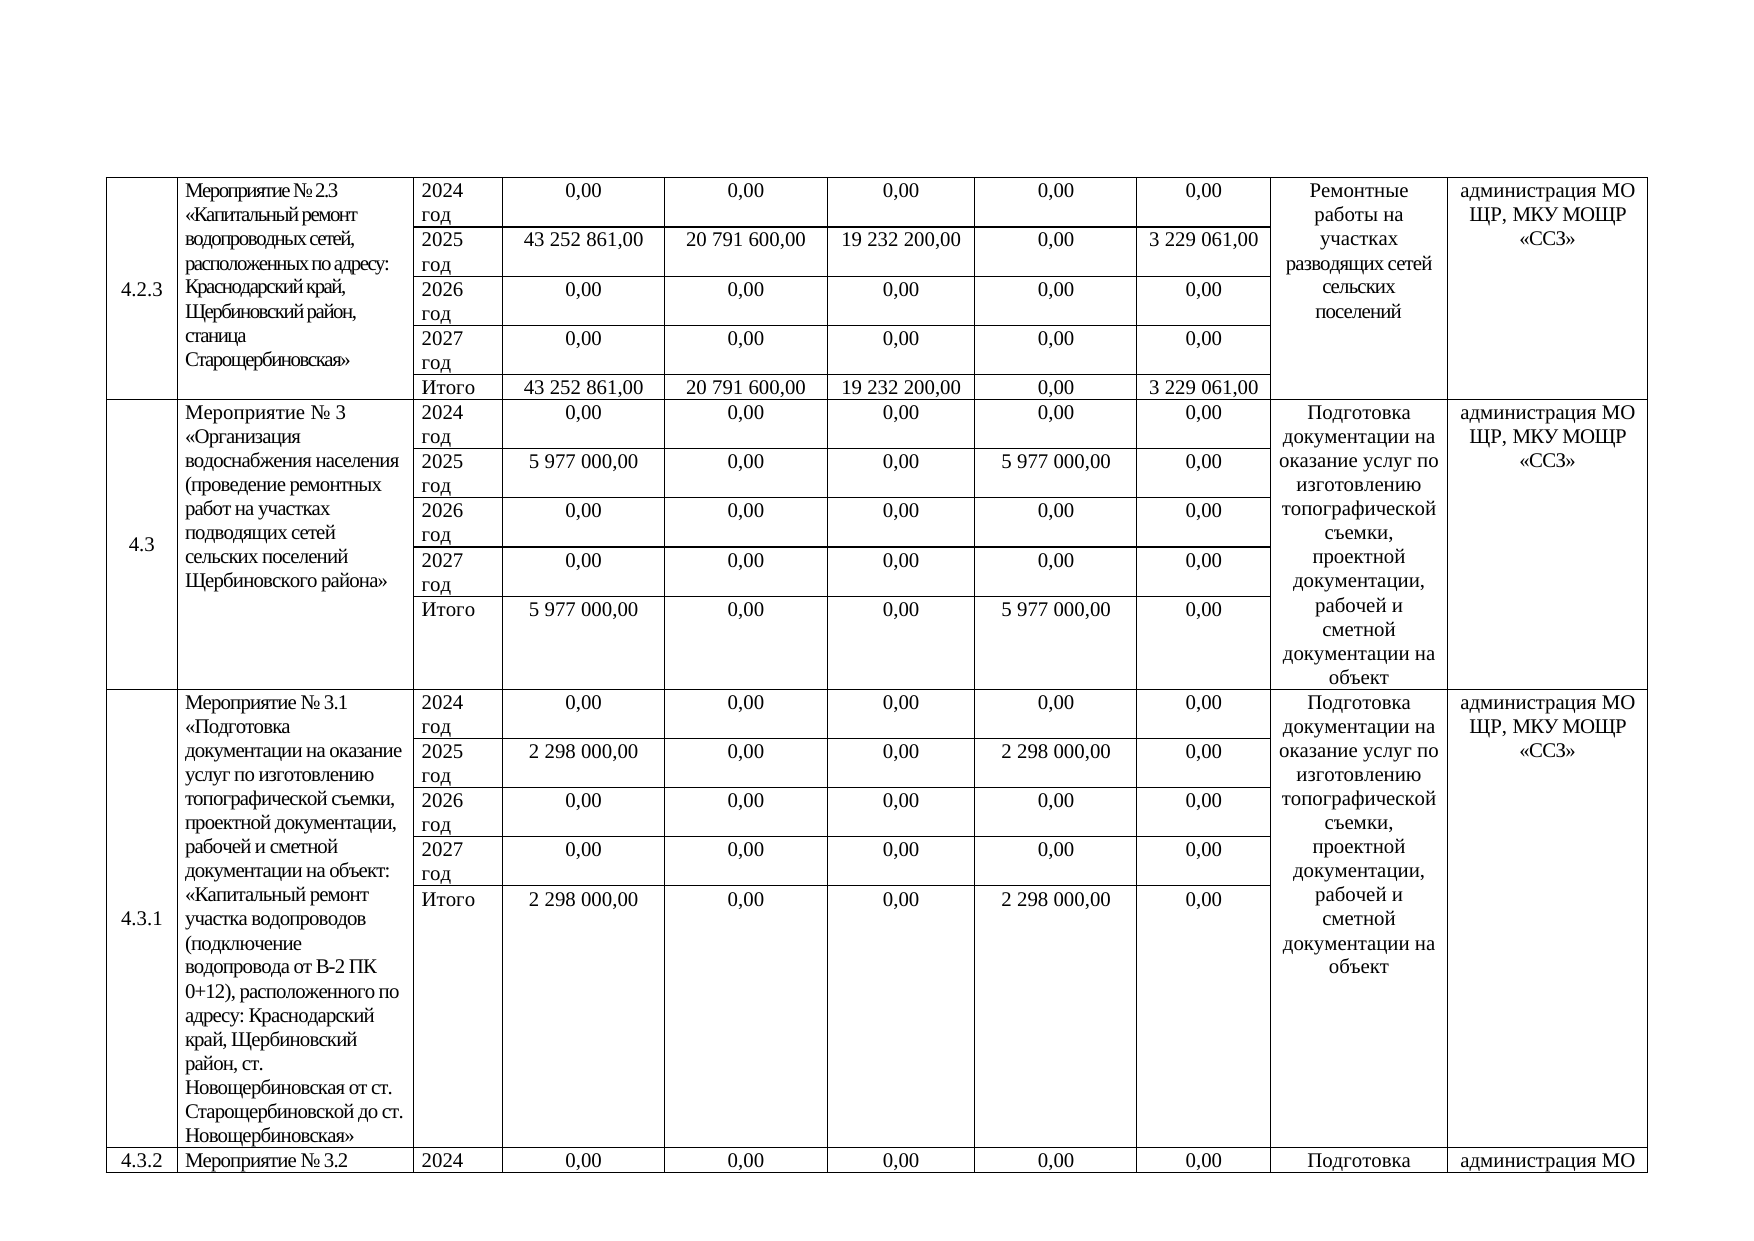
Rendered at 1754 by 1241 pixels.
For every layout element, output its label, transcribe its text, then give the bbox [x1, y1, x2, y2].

table_cell 0,00 [503, 498, 664, 546]
table_cell 0,00 [665, 498, 827, 546]
table_cell 0,00 [828, 739, 974, 787]
table_cell 4.3.2 [107, 1148, 177, 1172]
table_cell 0,00 [828, 326, 974, 374]
table_cell 20 791 600,00 [665, 375, 827, 399]
table_cell 2 298 000,00 [503, 886, 664, 1147]
table_cell 43 252 861,00 [503, 375, 664, 399]
table_cell 2027 год [414, 837, 502, 885]
table_cell 0,00 [503, 178, 664, 226]
table_cell 0,00 [828, 498, 974, 546]
table_cell 0,00 [665, 597, 827, 689]
table_cell 2024 год [414, 1148, 502, 1172]
table_cell 0,00 [975, 178, 1136, 226]
table_cell 0,00 [665, 739, 827, 787]
table_cell 0,00 [665, 1148, 827, 1172]
table_cell 4.3.1 [107, 690, 177, 1147]
table_cell 0,00 [1137, 326, 1270, 374]
table_cell 0,00 [665, 886, 827, 1147]
table_cell 2 298 000,00 [975, 739, 1136, 787]
table_cell 0,00 [665, 837, 827, 885]
table_cell 0,00 [828, 1148, 974, 1172]
table_cell 4.3 [107, 400, 177, 689]
table_cell 2024 год [414, 690, 502, 738]
table_cell 0,00 [503, 788, 664, 836]
table_cell 0,00 [828, 597, 974, 689]
table_cell 0,00 [503, 1148, 664, 1172]
table_cell 0,00 [1137, 597, 1270, 689]
table_cell 0,00 [1137, 449, 1270, 497]
table_cell 0,00 [975, 326, 1136, 374]
table_cell 0,00 [975, 1148, 1136, 1172]
table_cell 0,00 [665, 548, 827, 596]
table_cell 5 977 000,00 [975, 449, 1136, 497]
table_cell 0,00 [828, 548, 974, 596]
table_cell 43 252 861,00 [503, 228, 664, 276]
table_cell 2025 год [414, 449, 502, 497]
table_cell Мероприятие № 2.3 «Капитальный ремонт водопроводных сетей, расположенных по адресу: Краснодарский край, Щербиновский район, станица Старощербиновская» [178, 178, 413, 399]
table_cell 0,00 [665, 400, 827, 448]
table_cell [1271, 690, 1447, 1147]
table_cell 19 232 200,00 [828, 375, 974, 399]
table_cell 0,00 [503, 326, 664, 374]
table_cell 0,00 [1137, 277, 1270, 325]
table_cell 3 229 061,00 [1137, 375, 1270, 399]
table_cell 0,00 [828, 837, 974, 885]
table_cell 0,00 [828, 178, 974, 226]
table_cell 0,00 [828, 400, 974, 448]
table_cell администрация МО ЩР, МКУ МОЩР «ССЗ» [1448, 400, 1647, 689]
table_cell 0,00 [1137, 886, 1270, 1147]
table_cell 0,00 [975, 788, 1136, 836]
table_cell 0,00 [828, 449, 974, 497]
table_cell 2 298 000,00 [975, 886, 1136, 1147]
table_cell 5 977 000,00 [975, 597, 1136, 689]
table_cell Мероприятие № 3.1 «Подготовка документации на оказание услуг по изготовлению топографической съемки, проектной документации, рабочей и сметной документации на объект: «Капитальный ремонт участка водопроводов (подключение водопровода от В-2 ПК 0+12), расположенного по адресу: Краснодарский край, Щербиновский район, ст. Новощербиновская от ст. Старощербиновской до ст. Новощербиновская» [178, 690, 413, 1147]
table_cell 0,00 [665, 690, 827, 738]
table_cell 3 229 061,00 [1137, 228, 1270, 276]
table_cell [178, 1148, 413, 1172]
table_cell 0,00 [503, 277, 664, 325]
table_cell Итого [414, 886, 502, 1147]
table_cell 0,00 [975, 498, 1136, 546]
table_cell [1448, 690, 1647, 1147]
table_cell 0,00 [665, 326, 827, 374]
table_cell 5 977 000,00 [503, 597, 664, 689]
table_cell 2024 год [414, 178, 502, 226]
table_cell 0,00 [975, 375, 1136, 399]
table_cell 0,00 [665, 788, 827, 836]
table_cell 20 791 600,00 [665, 228, 827, 276]
table_cell 0,00 [1137, 1148, 1270, 1172]
table_cell 0,00 [665, 277, 827, 325]
table_cell 2 298 000,00 [503, 739, 664, 787]
table_cell Итого [414, 375, 502, 399]
table_cell 0,00 [503, 837, 664, 885]
table_cell 2025 год [414, 228, 502, 276]
table_cell 2025 год [414, 739, 502, 787]
table_cell 0,00 [665, 449, 827, 497]
table_cell Подготовка документации на оказание услуг по изготовлению топографической съемки, проектной документации, рабочей и сметной документации на объект [1271, 400, 1447, 689]
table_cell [1448, 1148, 1647, 1172]
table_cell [1448, 178, 1647, 399]
table_cell 0,00 [975, 228, 1136, 276]
table_cell 0,00 [975, 548, 1136, 596]
table_cell 4.2.3 [107, 178, 177, 399]
table_cell 2026 год [414, 498, 502, 546]
table_cell 0,00 [1137, 498, 1270, 546]
table_cell 0,00 [1137, 739, 1270, 787]
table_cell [1271, 178, 1447, 399]
table_cell 0,00 [665, 178, 827, 226]
table_cell 2027 год [414, 326, 502, 374]
table_cell 0,00 [975, 690, 1136, 738]
table_cell Мероприятие № 3 «Организация водоснабжения населения (проведение ремонтных работ на участках подводящих сетей сельских поселений Щербиновского района» [178, 400, 413, 689]
table_cell 0,00 [828, 690, 974, 738]
table_cell 0,00 [1137, 690, 1270, 738]
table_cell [1271, 1148, 1447, 1172]
table_cell 0,00 [503, 548, 664, 596]
table_cell 0,00 [1137, 548, 1270, 596]
table_cell 2026 год [414, 788, 502, 836]
table_cell 0,00 [1137, 837, 1270, 885]
table_cell 19 232 200,00 [828, 228, 974, 276]
table_cell 2026 год [414, 277, 502, 325]
table_cell 0,00 [1137, 400, 1270, 448]
table_cell 0,00 [975, 400, 1136, 448]
table_cell 2027 год [414, 548, 502, 596]
table_cell 0,00 [975, 837, 1136, 885]
table_cell Итого [414, 597, 502, 689]
table_cell 0,00 [828, 277, 974, 325]
table_cell 0,00 [1137, 178, 1270, 226]
table_cell 0,00 [828, 886, 974, 1147]
table_cell 0,00 [1137, 788, 1270, 836]
table_cell 0,00 [503, 690, 664, 738]
table_cell 2024 год [414, 400, 502, 448]
table_cell 5 977 000,00 [503, 449, 664, 497]
table_cell 0,00 [975, 277, 1136, 325]
table_cell 0,00 [828, 788, 974, 836]
table_cell 0,00 [503, 400, 664, 448]
